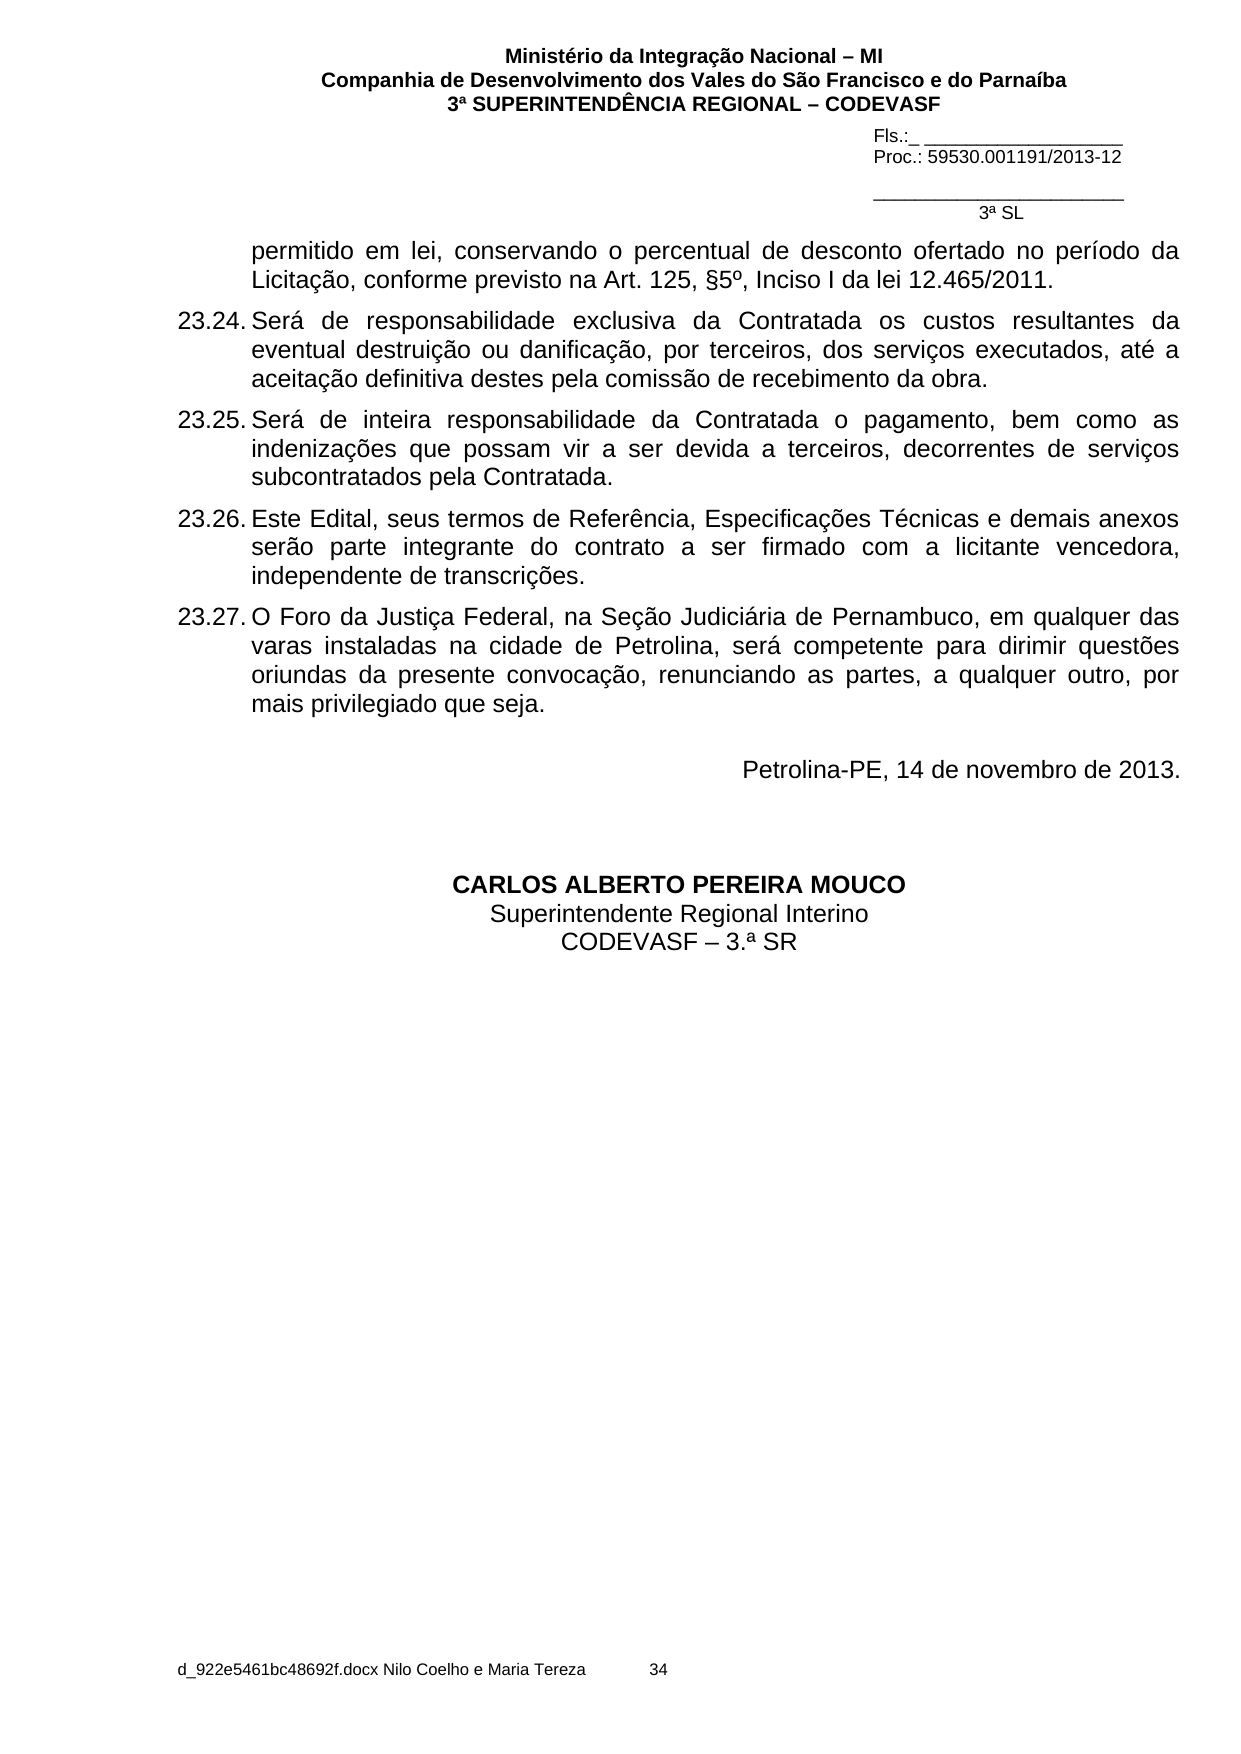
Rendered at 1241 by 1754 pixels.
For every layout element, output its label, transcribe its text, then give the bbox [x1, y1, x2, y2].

text CODEVASF – 3.ª SR [177, 927, 1181, 956]
text Superintendente Regional Interino [177, 898, 1181, 927]
text CARLOS ALBERTO PEREIRA MOUCO [177, 870, 1181, 898]
text Será de responsabilidade exclusiva da Contratada os custos resultantes da eventual destruição ou danificação, por terceiros, dos serviços executados, até a aceitação definitiva destes pela comissão de recebimento da obra. [177, 306, 1181, 392]
text Este Edital, seus termos de Referência, Especificações Técnicas e demais anexos serão parte integrante do contrato a ser firmado com a licitante vencedora, independente de transcrições. [177, 503, 1181, 590]
text Petrolina-PE, 14 de novembro de 2013. [177, 755, 1181, 783]
text Será de inteira responsabilidade da Contratada o pagamento, bem como as indenizações que possam vir a ser devida a terceiros, decorrentes de serviços subcontratados pela Contratada. [177, 405, 1181, 491]
text O Foro da Justiça Federal, na Seção Judiciária de Pernambuco, em qualquer das varas instaladas na cidade de Petrolina, será competente para dirimir questões oriundas da presente convocação, renunciando as partes, a qualquer outro, por mais privilegiado que seja. [177, 602, 1181, 717]
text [177, 236, 1181, 293]
